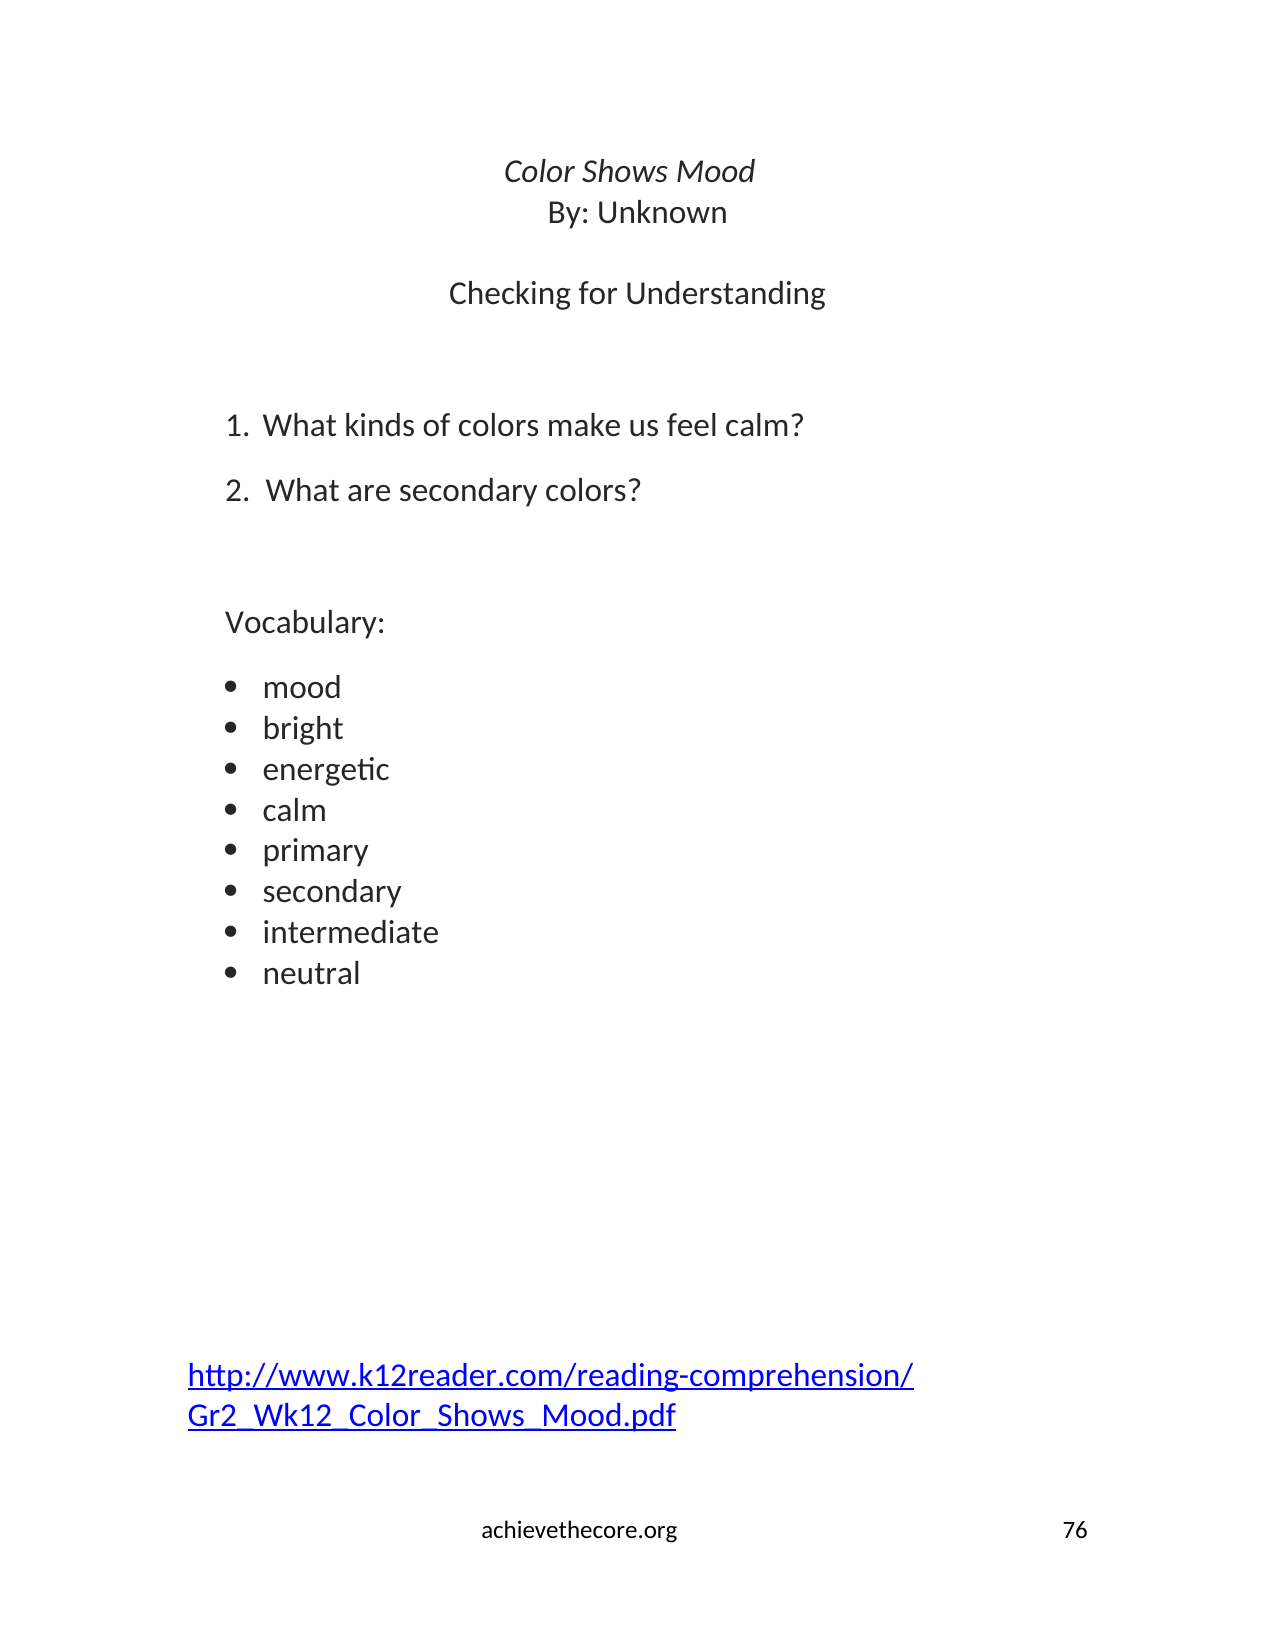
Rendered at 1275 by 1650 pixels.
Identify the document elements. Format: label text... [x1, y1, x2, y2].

text Color Shows Mood [187, 150, 1087, 191]
text http://www.k12reader.com/reading-comprehension/Gr2_Wk12_Color_Shows_Mood.pdf [187, 1353, 1087, 1435]
list mood [225, 667, 1087, 707]
list energetic [225, 748, 1087, 789]
list primary [225, 829, 1087, 870]
list neutral [225, 952, 1087, 992]
list secondary [225, 870, 1087, 911]
text Checking for Understanding [187, 272, 1087, 313]
text By: Unknown [187, 191, 1087, 231]
list intermediate [225, 911, 1087, 952]
text Vocabulary: [225, 601, 1087, 642]
list What kinds of colors make us feel calm? [225, 404, 1087, 444]
list calm [225, 789, 1087, 829]
list bright [225, 707, 1087, 748]
text 2. What are secondary colors? [225, 469, 1087, 510]
